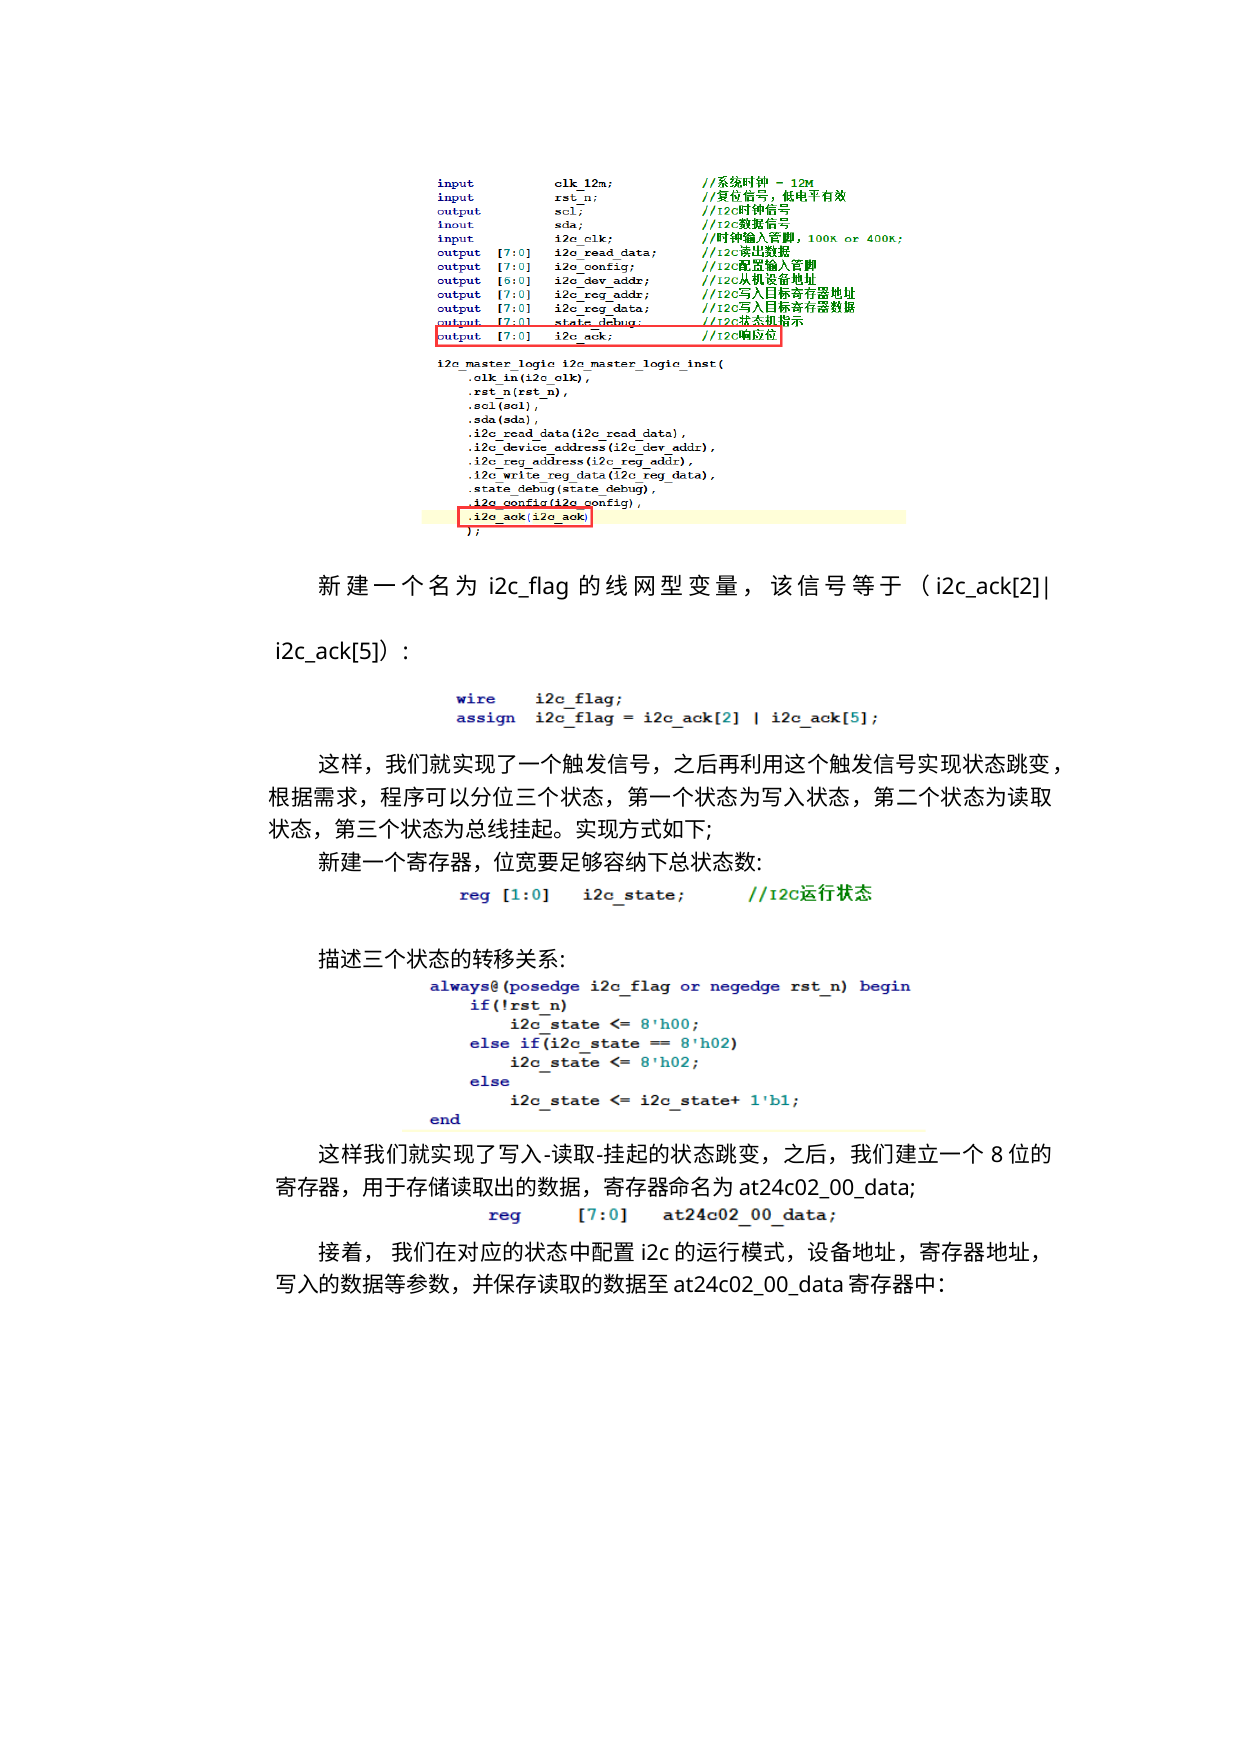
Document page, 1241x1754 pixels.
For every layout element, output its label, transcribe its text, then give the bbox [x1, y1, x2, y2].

picture [443, 877, 885, 914]
text 描述三个状态的转移关系: [269, 942, 1053, 974]
text 新建一个寄存器，位宽要足够容纳下总状态数: [269, 844, 1053, 877]
picture [421, 162, 907, 545]
text 这样，我们就实现了一个触发信号，之后再利用这个触发信号实现状态跳变，根据需求，程序可以分位三个状态，第一个状态为写入状态，第二个状态为读取状态，第三个状态为总线挂起。实现方式如下; [269, 747, 1053, 844]
picture [472, 1202, 856, 1229]
picture [441, 682, 887, 738]
text 这样我们就实现了写入-读取-挂起的状态跳变，之后，我们建立一个8位的寄存器，用于存储读取出的数据，寄存器命名为at24c02_00_data; [275, 1137, 1053, 1202]
picture [402, 974, 926, 1132]
text 新建一个名为i2c_flag的线网型变量，该信号等于（i2c_ack[2]|i2c_ack[5]）: [275, 552, 1053, 682]
text 接着， 我们在对应的状态中配置i2c的运行模式，设备地址，寄存器地址，写入的数据等参数，并保存读取的数据至at24c02_00_data寄存器中： [275, 1234, 1053, 1299]
